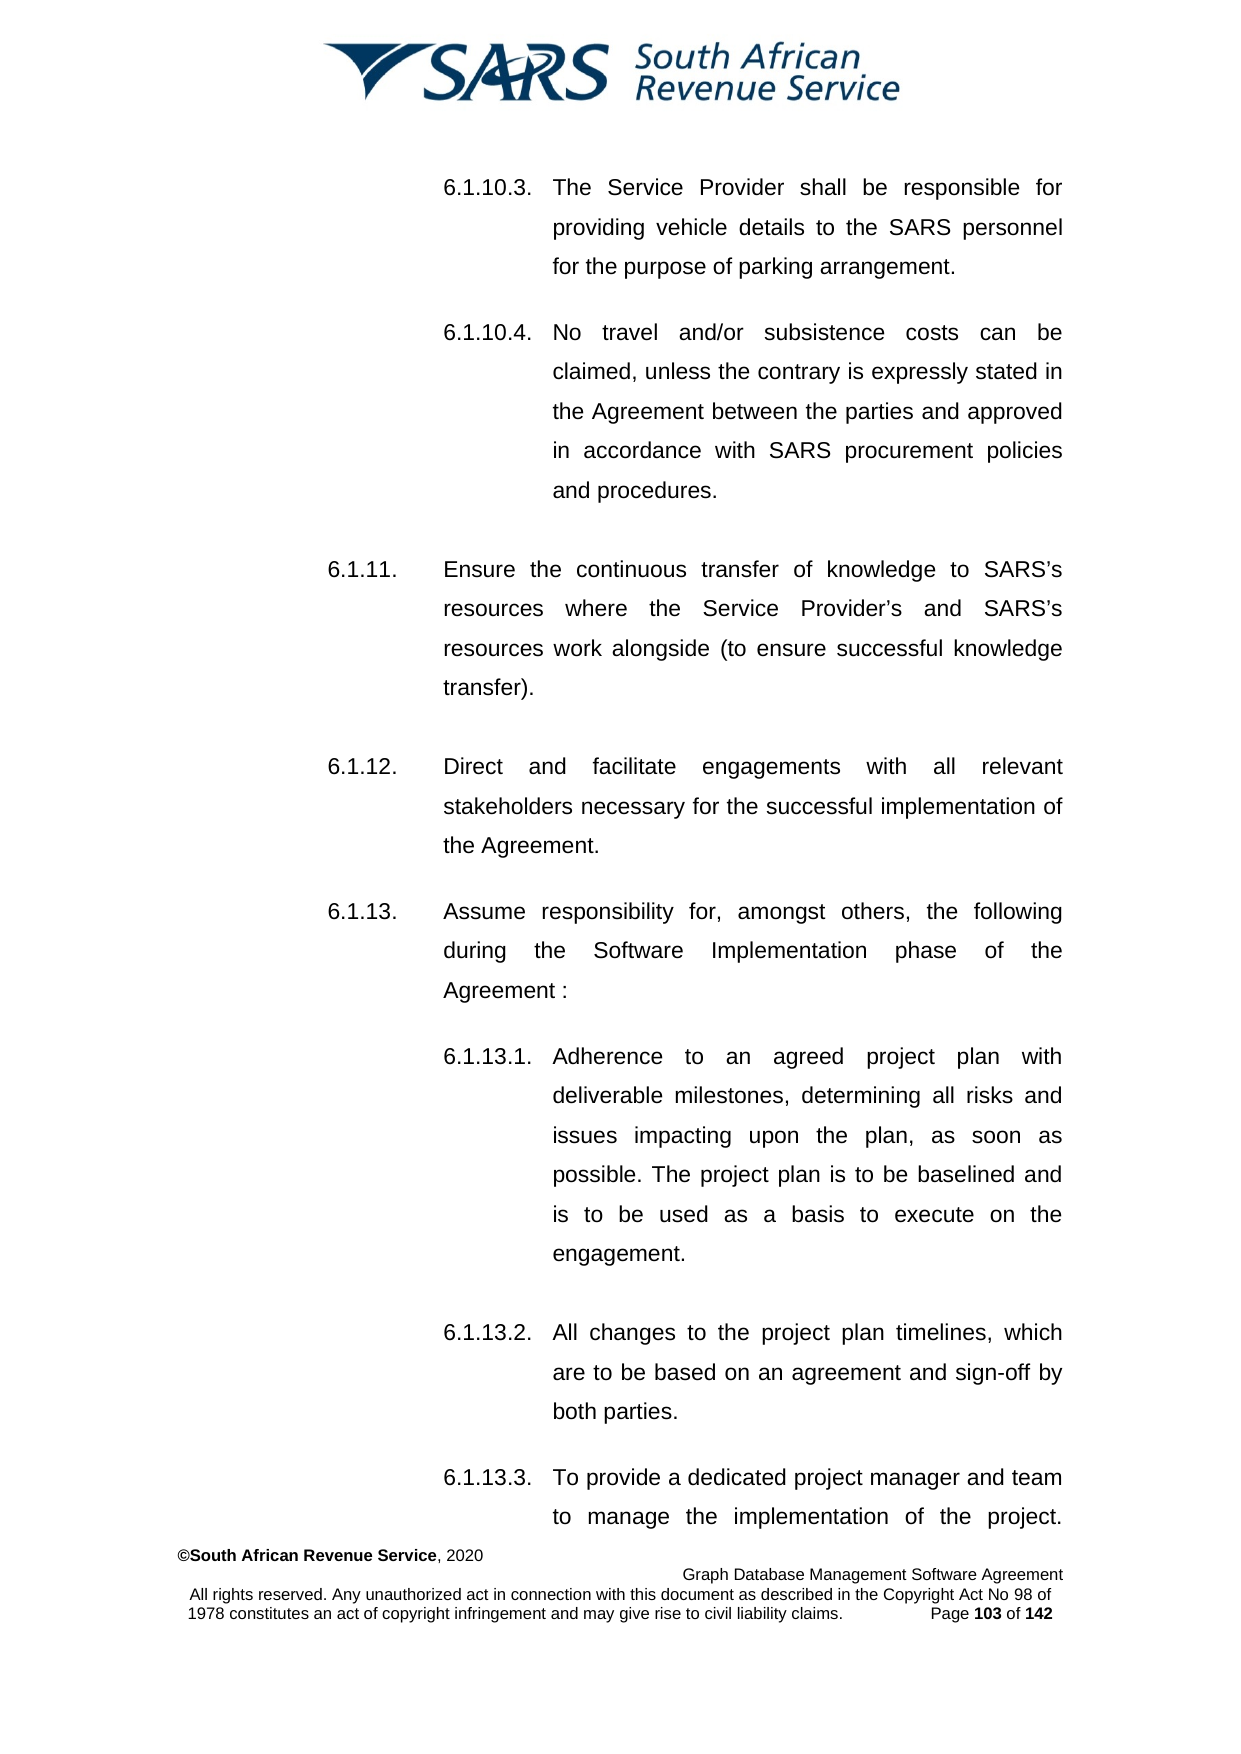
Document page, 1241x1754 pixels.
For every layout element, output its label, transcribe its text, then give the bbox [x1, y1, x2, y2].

list Direct and facilitate engagements with all relevant stakeholders necessary for the successful implementation of the Agreement. [327, 753, 1063, 858]
list No travel and/or subsistence costs can be claimed, unless the contrary is expressly stated in the Agreement between the parties and approved in accordance with SARS procurement policies and procedures. [443, 319, 1063, 503]
list Ensure the continuous transfer of knowledge to SARS’s resources where the Service Provider’s and SARS’s resources work alongside (to ensure successful knowledge transfer). [327, 556, 1063, 701]
list Adherence to an agreed project plan with deliverable milestones, determining all risks and issues impacting upon the plan, as soon as possible. The project plan is to be baselined and is to be used as a basis to execute on the engagement. [443, 1043, 1063, 1266]
list All changes to the project plan timelines, which are to be based on an agreement and sign-off by both parties. [443, 1319, 1063, 1424]
list Assume responsibility for, amongst others, the following during the Software Implementation phase of the Agreement : [327, 898, 1063, 1003]
list The Service Provider shall be responsible for providing vehicle details to the SARS personnel for the purpose of parking arrangement. [443, 174, 1063, 279]
picture [281, 12, 945, 147]
